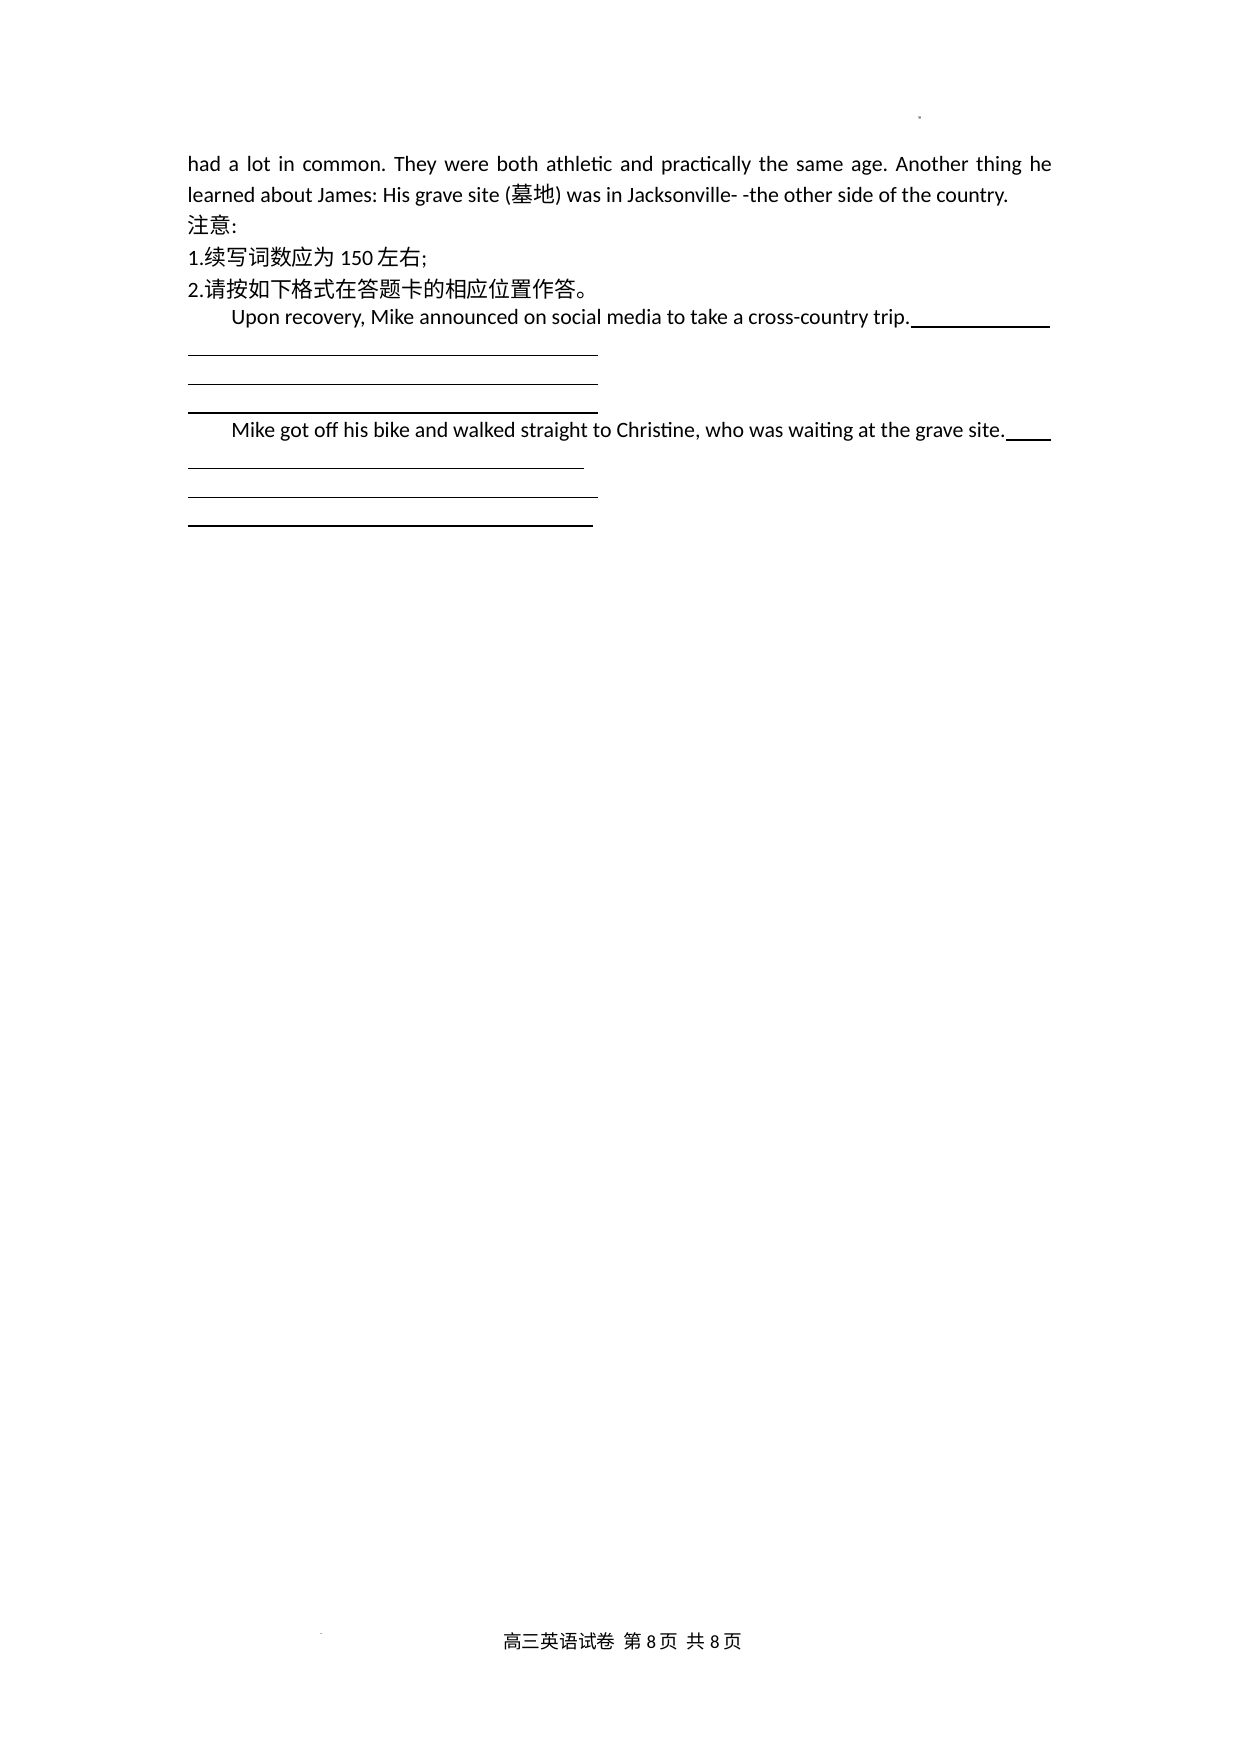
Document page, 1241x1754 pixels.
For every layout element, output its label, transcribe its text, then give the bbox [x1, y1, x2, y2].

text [187, 150, 1053, 208]
text 注意: [187, 208, 1053, 240]
text 1.续写词数应为150左右; [187, 240, 1053, 272]
text Upon recovery, Mike announced on social media to take a cross-country trip. [187, 303, 1053, 330]
text Mike got off his bike and walked straight to Christine, who was waiting at the grave site. [187, 416, 1053, 443]
text 2.请按如下格式在答题卡的相应位置作答。 [187, 272, 1053, 303]
